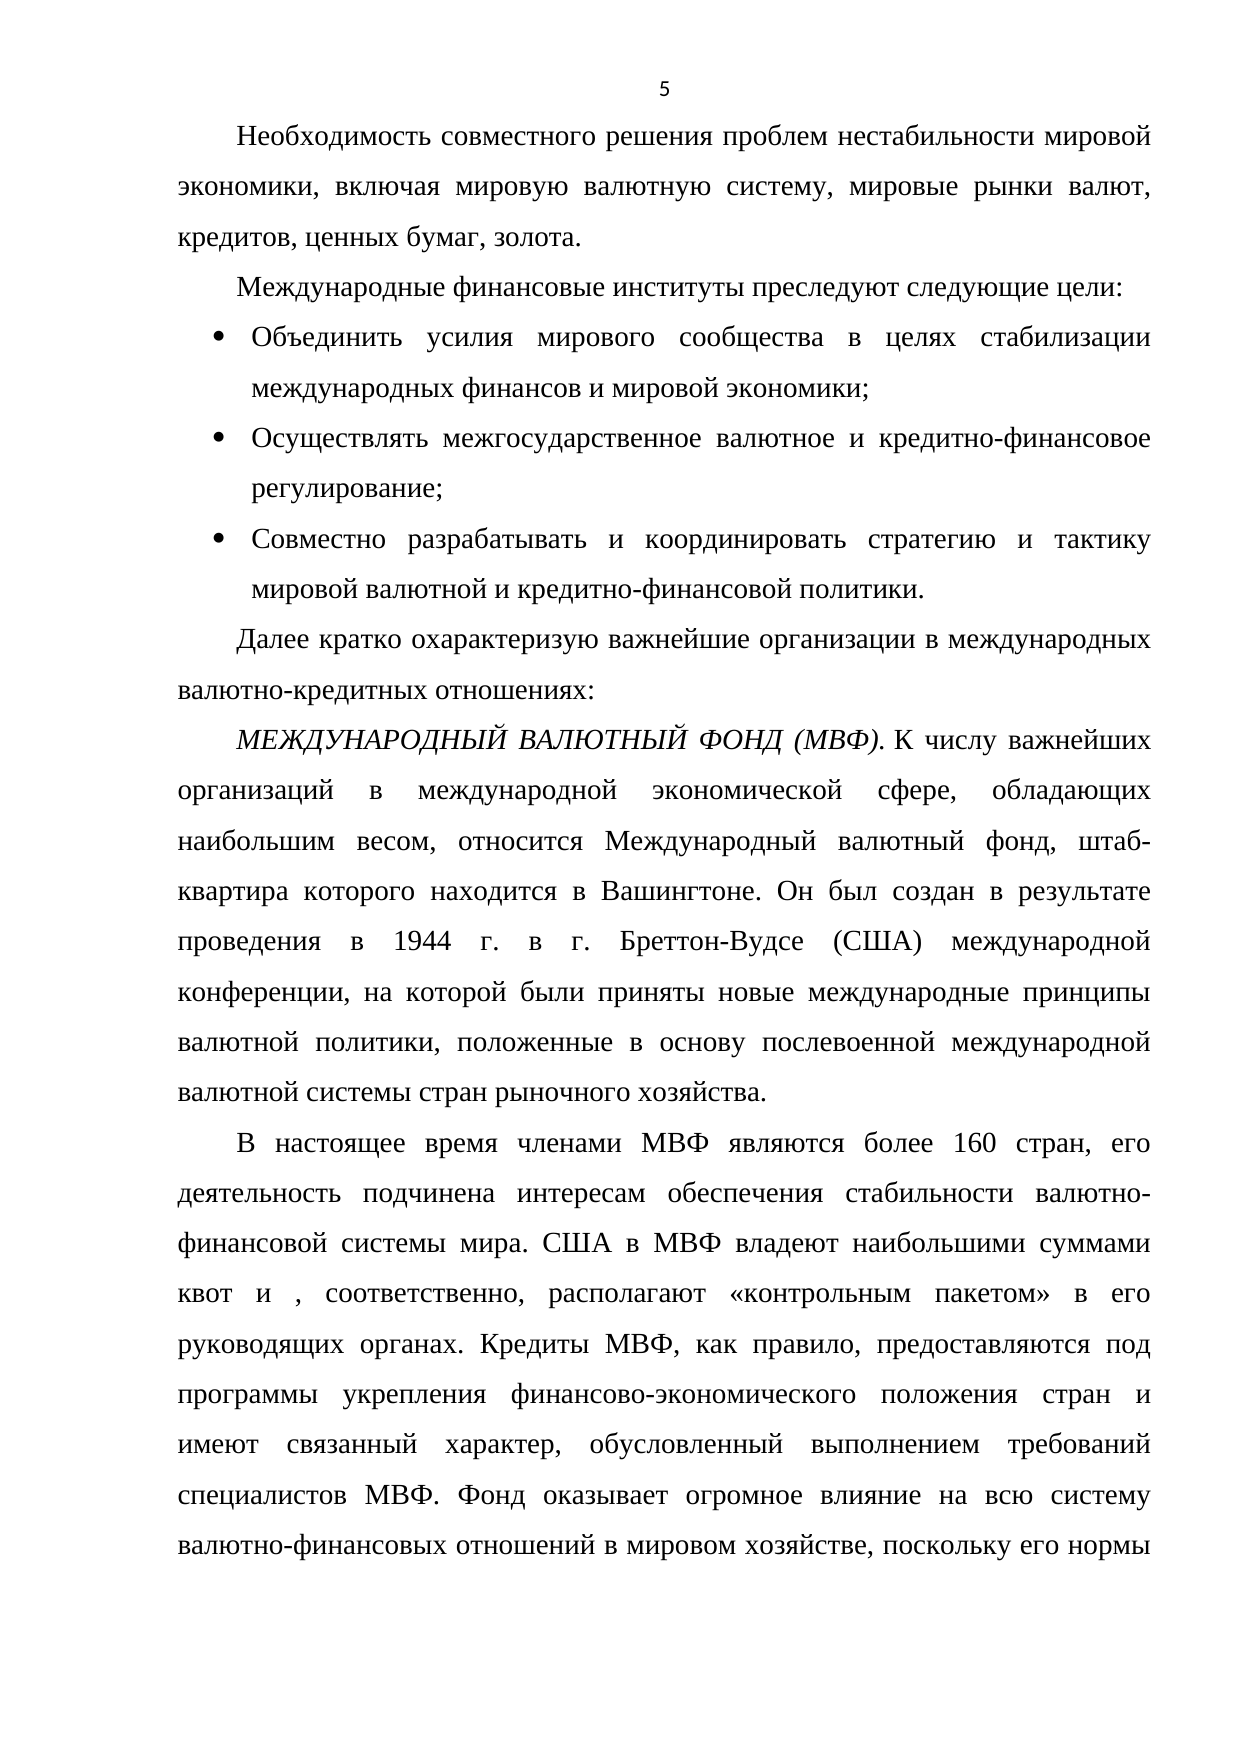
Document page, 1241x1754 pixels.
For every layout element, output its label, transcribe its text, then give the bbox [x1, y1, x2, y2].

list Объединить усилия мирового сообщества в целях стабилизации международных финансов и мировой экономики; [213, 319, 1152, 403]
text Далее кратко охарактеризую важнейшие организации в международных валютно-кредитных отношениях: [177, 622, 1152, 705]
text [177, 1125, 1152, 1561]
list Совместно разрабатывать и координировать стратегию и тактику мировой валютной и кредитно-финансовой политики. [213, 521, 1152, 605]
text МЕЖДУНАРОДНЫЙ ВАЛЮТНЫЙ ФОНД (МВФ). К числу важнейших организаций в международной экономической сфере, обладающих наибольшим весом, относится Международный валютный фонд, штаб-квартира которого находится в Вашингтоне. Он был создан в результате проведения в 1944 г. в г. Бреттон-Вудсе (США) международной конференции, на которой были приняты новые международные принципы валютной политики, положенные в основу послевоенной международной валютной системы стран рыночного хозяйства. [177, 722, 1152, 1108]
text Международные финансовые институты преследуют следующие цели: [177, 269, 1152, 303]
list Осуществлять межгосударственное валютное и кредитно-финансовое регулирование; [213, 420, 1152, 504]
text Необходимость совместного решения проблем нестабильности мировой экономики, включая мировую валютную систему, мировые рынки валют, кредитов, ценных бумаг, золота. [177, 118, 1152, 252]
